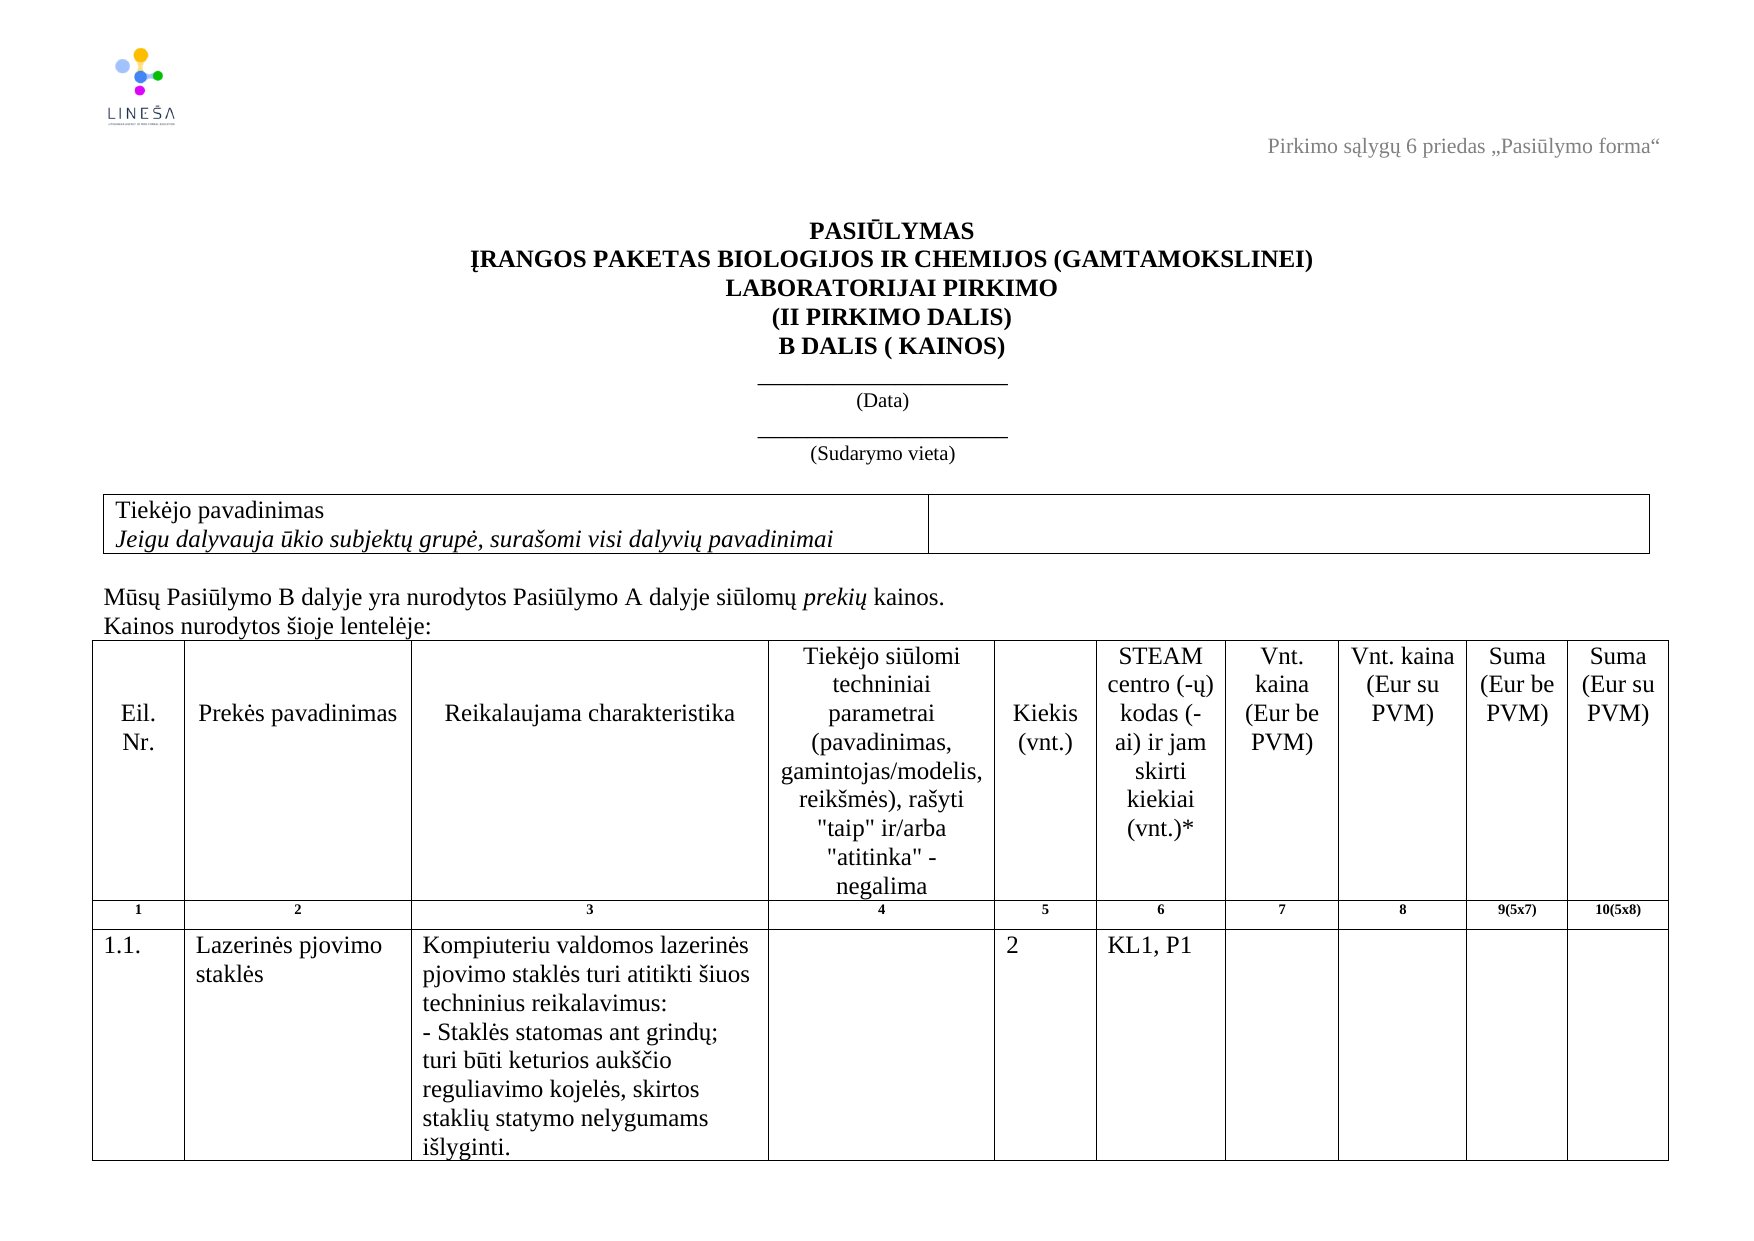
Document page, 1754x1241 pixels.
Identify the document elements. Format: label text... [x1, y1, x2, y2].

table_header Suma (Eur be PVM) [1467, 641, 1567, 899]
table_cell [185, 930, 411, 1160]
table_header Tiekėjo pavadinimas Jeigu dalyvauja ūkio subjektų grupė, surašomi visi dalyvių pavadinimai [104, 495, 928, 552]
table_cell [1226, 930, 1338, 1160]
table_cell 10(5x8) [1568, 901, 1668, 929]
table_cell 3 [412, 901, 768, 929]
table_header Suma (Eur su PVM) [1568, 641, 1668, 899]
table_cell [769, 930, 994, 1160]
table_header Kiekis (vnt.) [995, 641, 1096, 899]
table_header ____________________ (Data) ____________________ (Sudarymo vieta) [368, 360, 1397, 494]
table_header Reikalaujama charakteristika [412, 641, 768, 899]
table_cell [1339, 930, 1466, 1160]
table_cell 1 [93, 901, 184, 929]
table_cell 8 [1339, 901, 1466, 929]
table_header STEAM centro (-ų) kodas (-ai) ir jam skirti kiekiai (vnt.)* [1097, 641, 1225, 899]
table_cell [412, 930, 768, 1160]
table_header Prekės pavadinimas [185, 641, 411, 899]
text Mūsų Pasiūlymo B dalyje yra nurodytos Pasiūlymo A dalyje siūlomų prekių kainos. [103, 582, 1680, 611]
text PASIŪLYMAS [103, 216, 1680, 244]
table_header Vnt. kaina (Eur su PVM) [1339, 641, 1466, 899]
table_cell 5 [995, 901, 1096, 929]
text ĮRANGOS PAKETAS BIOLOGIJOS IR CHEMIJOS (GAMTAMOKSLINEI) [103, 244, 1680, 273]
text B dalis ( kainos) [103, 331, 1680, 359]
text (II PIRKIMO DALIS) [103, 302, 1680, 331]
text LABORATORIJAI PIRKIMO [103, 273, 1680, 302]
table_cell KL1, P1 [1097, 930, 1225, 1160]
text Kainos nurodytos šioje lentelėje: [103, 611, 1680, 640]
table_cell 2 [995, 930, 1096, 1160]
table_cell 6 [1097, 901, 1225, 929]
table_cell [1568, 930, 1668, 1160]
table_cell 1.1. [93, 930, 184, 1160]
table_cell 7 [1226, 901, 1338, 929]
table_cell [1467, 930, 1567, 1160]
table_header Tiekėjo siūlomi techniniai parametrai (pavadinimas, gamintojas/modelis, reikšmės), rašyti "taip" ir/arba "atitinka" - negalima [769, 641, 994, 899]
table_header [929, 495, 1649, 552]
table_header Vnt. kaina (Eur be PVM) [1226, 641, 1338, 899]
picture [103, 41, 180, 133]
table_cell 4 [769, 901, 994, 929]
table_cell 2 [185, 901, 411, 929]
table_header Eil. Nr. [93, 641, 184, 899]
table_cell 9(5x7) [1467, 901, 1567, 929]
